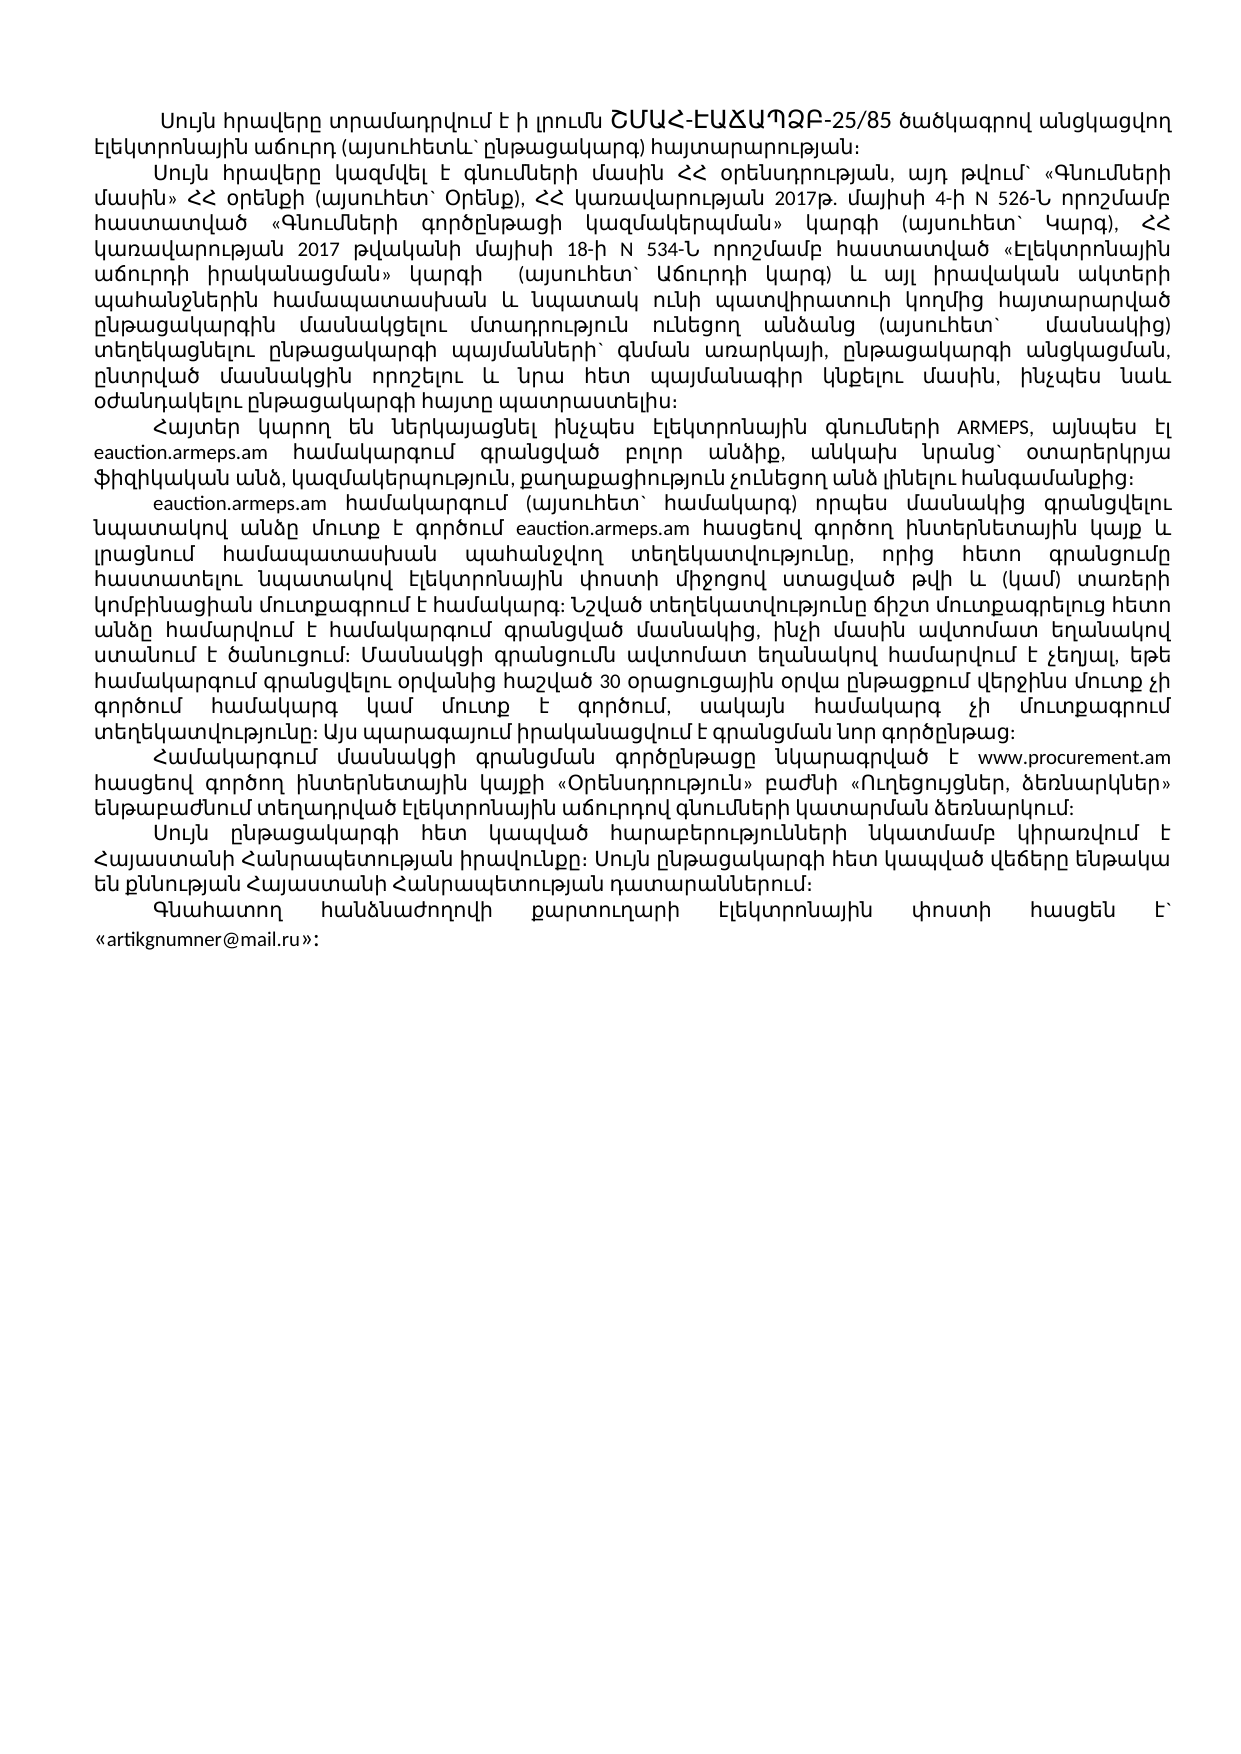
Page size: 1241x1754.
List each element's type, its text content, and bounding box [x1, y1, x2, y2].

text Համակարգում մասնակցի գրանցման գործընթացը նկարագրված է www.procurement.am հասցեով գործող ինտերնետային կայքի «Օրենսդրություն» բաժնի «Ուղեցույցներ, ձեռնարկներ» ենթաբաժնում տեղադրված էլեկտրոնային աճուրդով գնումների կատարման ձեռնարկում: [94, 744, 1171, 821]
text Սույն հրավերը կազմվել է գնումների մասին ՀՀ օրենսդրության, այդ թվում` «Գնումների մասին» ՀՀ օրենքի (այսուհետ` Օրենք), ՀՀ կառավարության 2017թ. մայիսի 4-ի N 526-Ն որոշմամբ հաստատված «Գնումների գործընթացի կազմակերպման» կարգի (այսուհետ` Կարգ), ՀՀ կառավարության 2017 թվականի մայիսի 18-ի N 534-Ն որոշմամբ հաստատված «Էլեկտրոնային աճուրդի իրականացման» կարգի (այսուհետ` Աճուրդի կարգ) և այլ իրավական ակտերի պահանջներին համապատասխան և նպատակ ունի պատվիրատուի կողմից հայտարարված ընթացակարգին մասնակցելու մտադրություն ունեցող անձանց (այսուհետ` մասնակից) տեղեկացնելու ընթացակարգի պայմանների` գնման առարկայի, ընթացակարգի անցկացման, ընտրված մասնակցին որոշելու և նրա հետ պայմանագիր կնքելու մասին, ինչպես նաև օժանդակելու ընթացակարգի հայտը պատրաստելիս։ [94, 160, 1171, 414]
text eauction.armeps.am համակարգում (այսուհետ` համակարգ) որպես մասնակից գրանցվելու նպատակով անձը մուտք է գործում eauction.armeps.am հասցեով գործող ինտերնետային կայք և լրացնում համապատասխան պահանջվող տեղեկատվությունը, որից հետո գրանցումը հաստատելու նպատակով էլեկտրոնային փոստի միջոցով ստացված թվի և (կամ) տառերի կոմբինացիան մուտքագրում է համակարգ: Նշված տեղեկատվությունը ճիշտ մուտքագրելուց հետո անձը համարվում է համակարգում գրանցված մասնակից, ինչի մասին ավտոմատ եղանակով ստանում է ծանուցում: Մասնակցի գրանցումն ավտոմատ եղանակով համարվում է չեղյալ, եթե համակարգում գրանցվելու օրվանից հաշված 30 օրացուցային օրվա ընթացքում վերջինս մուտք չի գործում համակարգ կամ մուտք է գործում, սակայն համակարգ չի մուտքագրում տեղեկատվությունը: Այս պարագայում իրականացվում է գրանցման նոր գործընթաց: [94, 490, 1171, 744]
text Գնահատող հանձնաժողովի քարտուղարի էլեկտրոնային փոստի հասցեն է` «artikgnumner@mail.ru»: [94, 897, 1171, 953]
text Սույն հրավերը տրամադրվում է ի լրումն ՇՄԱՀ-ԷԱՃԱՊՁԲ-25/85 ծածկագրով անցկացվող էլեկտրոնային աճուրդ (այսուհետև` ընթացակարգ) հայտարարության։ [94, 104, 1171, 160]
text Հայտեր կարող են ներկայացնել ինչպես էլեկտրոնային գնումների ARMEPS, այնպես էլ eauction.armeps.am համակարգում գրանցված բոլոր անձիք, անկախ նրանց` օտարերկրյա ֆիզիկական անձ, կազմակերպություն, քաղաքացիություն չունեցող անձ լինելու հանգամանքից։ [94, 414, 1171, 490]
text Սույն ընթացակարգի հետ կապված հարաբերությունների նկատմամբ կիրառվում է Հայաստանի Հանրապետության իրավունքը։ Սույն ընթացակարգի հետ կապված վեճերը ենթակա են քննության Հայաստանի Հանրապետության դատարաններում։ [94, 821, 1171, 897]
